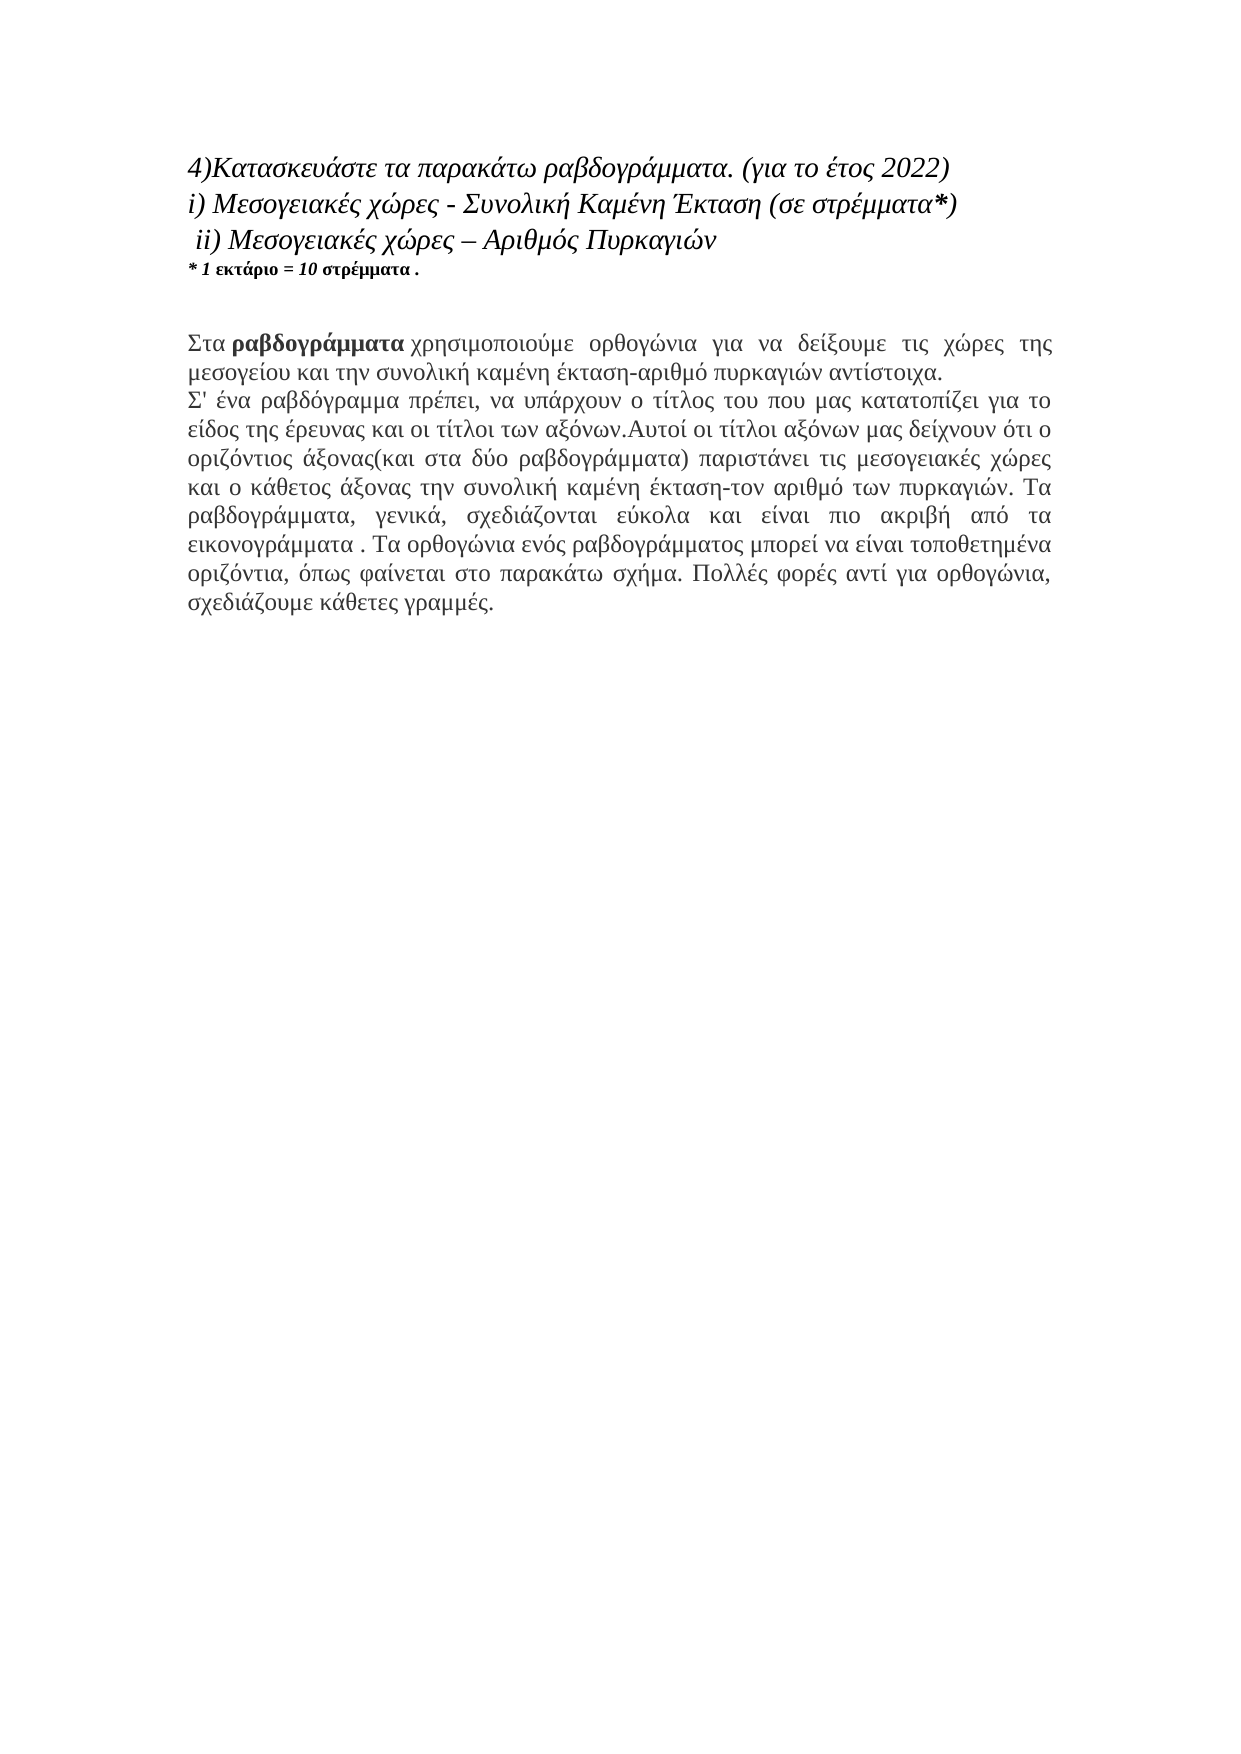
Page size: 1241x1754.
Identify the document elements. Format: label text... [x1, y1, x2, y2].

text Στα ραβδογράμματα χρησιμοποιούμε ορθογώνια για να δείξουμε τις χώρες της μεσογείου και την συνολική καμένη έκταση-αριθμό πυρκαγιών αντίστοιχα. [187, 328, 1053, 386]
text 4)Κατασκευάστε τα παρακάτω ραβδογράμματα. (για το έτος 2022) i) Μεσογειακές χώρες - Συνολική Καμένη Έκταση (σε στρέμματα*) ii) Μεσογειακές χώρες – Αριθμός Πυρκαγιών * 1 εκτάριο = 10 στρέμματα . [187, 150, 1053, 309]
text Σ' ένα ραβδόγραμμα πρέπει, να υπάρχουν ο τίτλος του που μας κατατοπίζει για το είδος της έρευνας και οι τίτλοι των αξόνων.Αυτοί οι τίτλοι αξόνων μας δείχνουν ότι ο οριζόντιος άξονας(και στα δύο ραβδογράμματα) παριστάνει τις μεσογειακές χώρες και ο κάθετος άξονας την συνολική καμένη έκταση-τον αριθμό των πυρκαγιών. Τα ραβδογράμματα, γενικά, σχεδιάζονται εύκολα και είναι πιο ακριβή από τα εικονογράμματα . Τα ορθογώνια ενός ραβδογράμματος μπορεί να είναι τοποθετημένα οριζόντια, όπως φαίνεται στο παρακάτω σχήμα. Πολλές φορές αντί για ορθογώνια, σχεδιάζουμε κάθετες γραμμές. [187, 386, 1053, 616]
